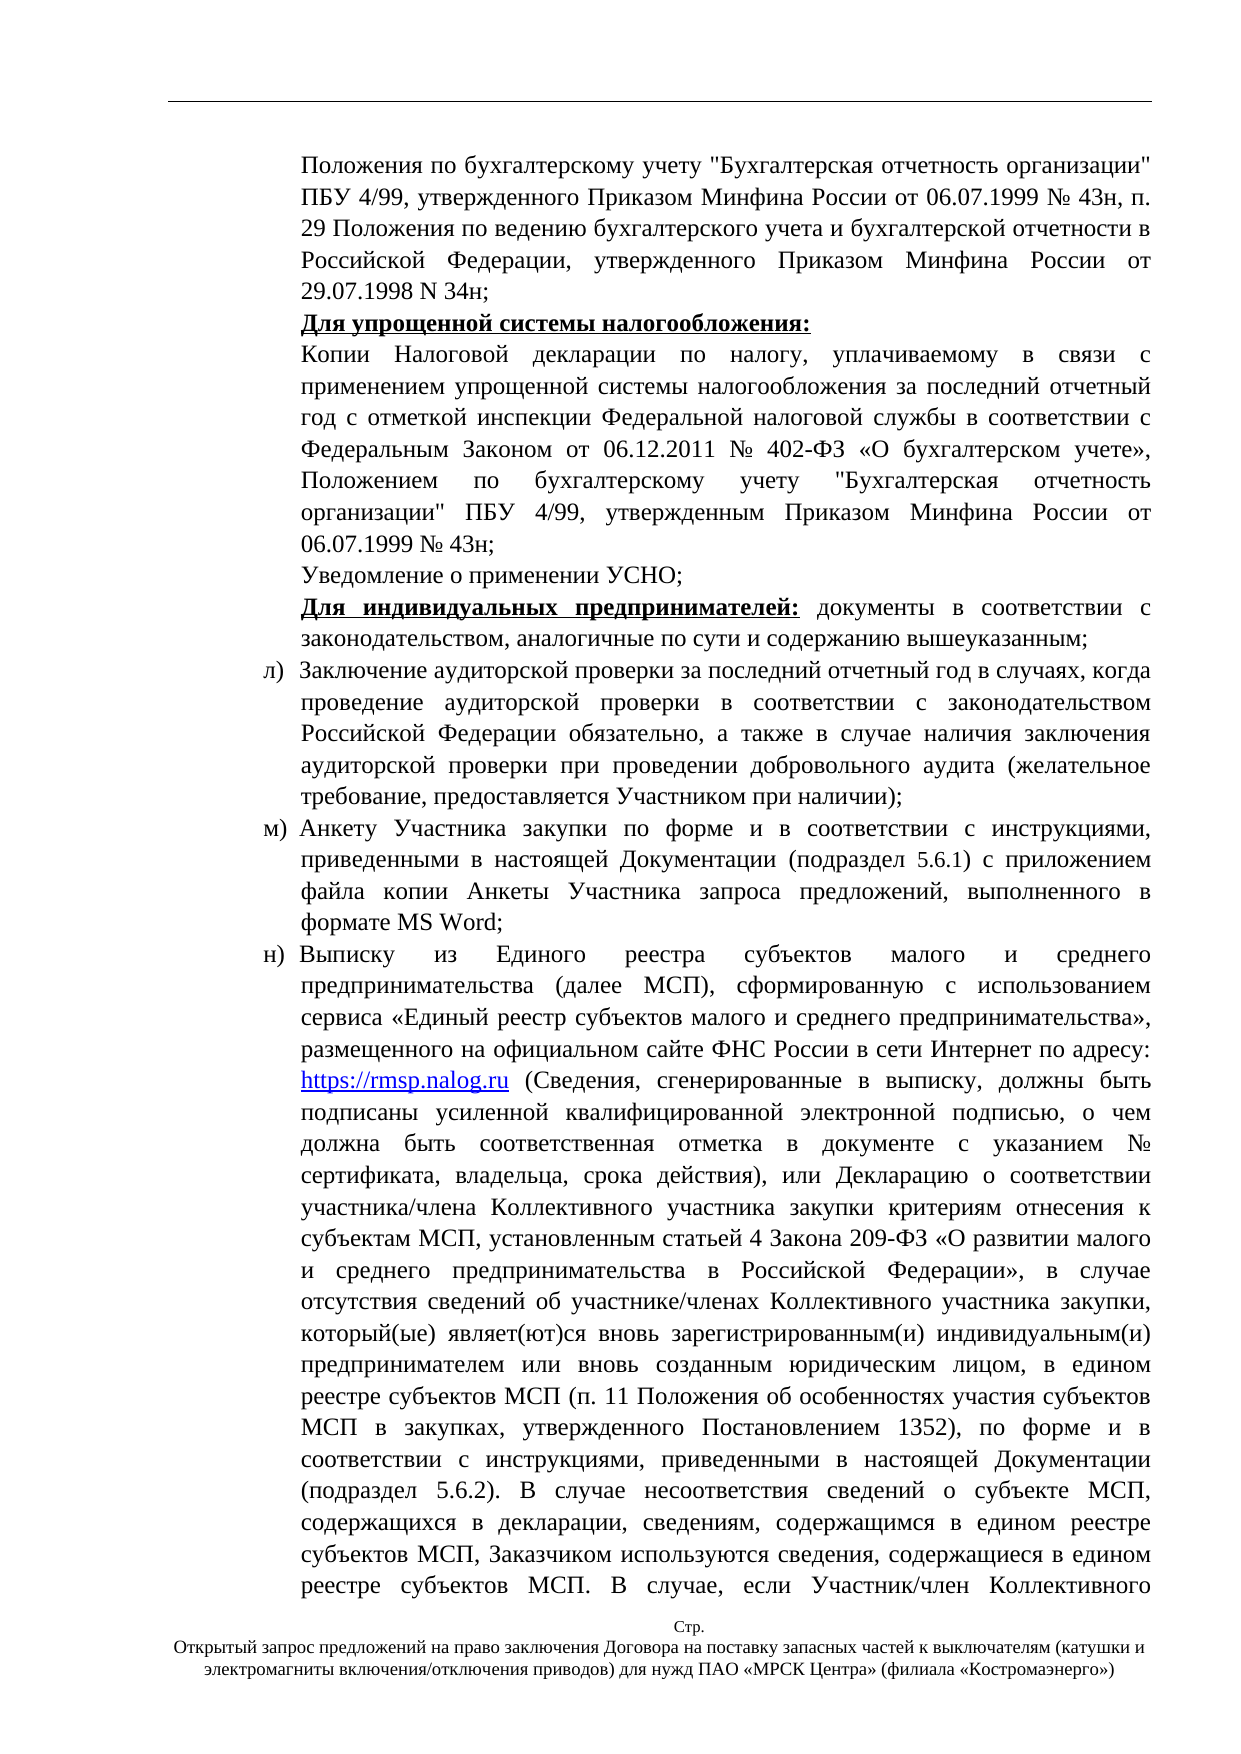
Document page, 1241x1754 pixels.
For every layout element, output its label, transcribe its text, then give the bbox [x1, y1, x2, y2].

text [301, 150, 1152, 305]
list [263, 939, 1152, 1599]
text Для индивидуальных предпринимателей: документы в соответствии с законодательством, аналогичные по сути и содержанию вышеуказанным; [301, 592, 1152, 652]
text Копии Налоговой декларации по налогу, уплачиваемому в связи с применением упрощенной системы налогообложения за последний отчетный год с отметкой инспекции Федеральной налоговой службы в соответствии с Федеральным Законом от 06.12.2011 № 402-ФЗ «О бухгалтерском учете», Положением по бухгалтерскому учету "Бухгалтерская отчетность организации" ПБУ 4/99, утвержденным Приказом Минфина России от 06.07.1999 № 43н; [301, 339, 1152, 557]
list Анкету Участника закупки по форме и в соответствии с инструкциями, приведенными в настоящей Документации (подраздел 5.6.1) с приложением файла копии Анкеты Участника запроса предложений, выполненного в формате MS Word; [263, 813, 1152, 936]
text Уведомление о применении УСНО; [301, 560, 1152, 589]
list Заключение аудиторской проверки за последний отчетный год в случаях, когда проведение аудиторской проверки в соответствии с законодательством Российской Федерации обязательно, а также в случае наличия заключения аудиторской проверки при проведении добровольного аудита (желательное требование, предоставляется Участником при наличии); [263, 655, 1152, 810]
text Для упрощенной системы налогообложения: [301, 308, 1152, 337]
